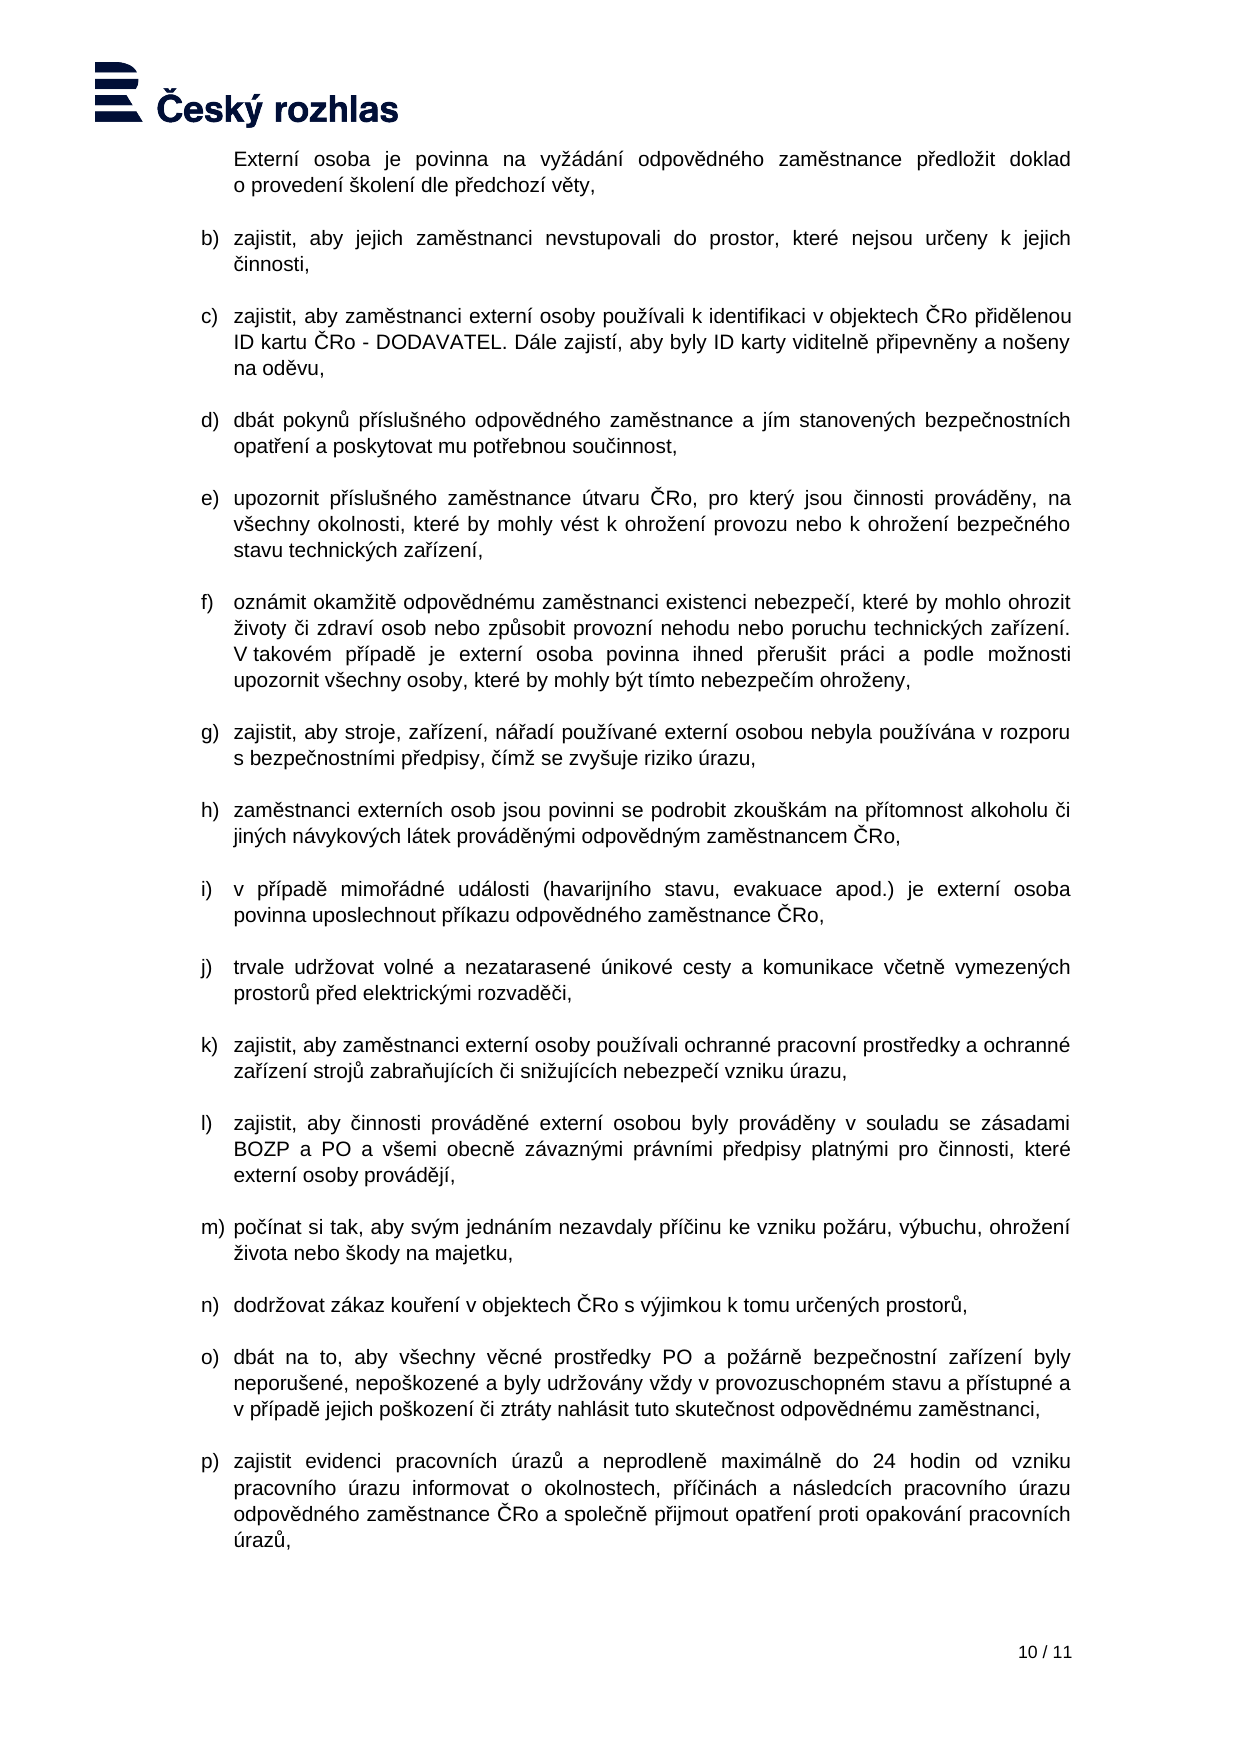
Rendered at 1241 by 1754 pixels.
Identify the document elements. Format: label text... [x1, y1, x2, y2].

list zajistit, aby zaměstnanci externí osoby používali k identifikaci v objektech ČRo přidělenou ID kartu ČRo - DODAVATEL. Dále zajistí, aby byly ID karty viditelně připevněny a nošeny na oděvu, [201, 302, 1072, 380]
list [201, 146, 1072, 198]
picture [95, 62, 398, 128]
list zaměstnanci externích osob jsou povinni se podrobit zkouškám na přítomnost alkoholu či jiných návykových látek prováděnými odpovědným zaměstnancem ČRo, [201, 797, 1072, 849]
list upozornit příslušného zaměstnance útvaru ČRo, pro který jsou činnosti prováděny, na všechny okolnosti, které by mohly vést k ohrožení provozu nebo k ohrožení bezpečného stavu technických zařízení, [201, 484, 1072, 563]
list zajistit evidenci pracovních úrazů a neprodleně maximálně do 24 hodin od vzniku pracovního úrazu informovat o okolnostech, příčinách a následcích pracovního úrazu odpovědného zaměstnance ČRo a společně přijmout opatření proti opakování pracovních úrazů, [201, 1448, 1072, 1552]
list zajistit, aby jejich zaměstnanci nevstupovali do prostor, které nejsou určeny k jejich činnosti, [201, 224, 1072, 276]
list zajistit, aby zaměstnanci externí osoby používali ochranné pracovní prostředky a ochranné zařízení strojů zabraňujících či snižujících nebezpečí vzniku úrazu, [201, 1031, 1072, 1083]
list dodržovat zákaz kouření v objektech ČRo s výjimkou k tomu určených prostorů, [201, 1292, 1072, 1318]
list trvale udržovat volné a nezatarasené únikové cesty a komunikace včetně vymezených prostorů před elektrickými rozvaděči, [201, 953, 1072, 1005]
list zajistit, aby činnosti prováděné externí osobou byly prováděny v souladu se zásadami BOZP a PO a všemi obecně závaznými právními předpisy platnými pro činnosti, které externí osoby provádějí, [201, 1109, 1072, 1188]
list dbát na to, aby všechny věcné prostředky PO a požárně bezpečnostní zařízení byly neporušené, nepoškozené a byly udržovány vždy v provozuschopném stavu a přístupné a v případě jejich poškození či ztráty nahlásit tuto skutečnost odpovědnému zaměstnanci, [201, 1344, 1072, 1422]
list oznámit okamžitě odpovědnému zaměstnanci existenci nebezpečí, které by mohlo ohrozit životy či zdraví osob nebo způsobit provozní nehodu nebo poruchu technických zařízení. V takovém případě je externí osoba povinna ihned přerušit práci a podle možnosti upozornit všechny osoby, které by mohly být tímto nebezpečím ohroženy, [201, 589, 1072, 693]
list dbát pokynů příslušného odpovědného zaměstnance a jím stanovených bezpečnostních opatření a poskytovat mu potřebnou součinnost, [201, 406, 1072, 458]
list počínat si tak, aby svým jednáním nezavdaly příčinu ke vzniku požáru, výbuchu, ohrožení života nebo škody na majetku, [201, 1214, 1072, 1266]
list zajistit, aby stroje, zařízení, nářadí používané externí osobou nebyla používána v rozporu s bezpečnostními předpisy, čímž se zvyšuje riziko úrazu, [201, 719, 1072, 771]
list v případě mimořádné události (havarijního stavu, evakuace apod.) je externí osoba povinna uposlechnout příkazu odpovědného zaměstnance ČRo, [201, 875, 1072, 927]
